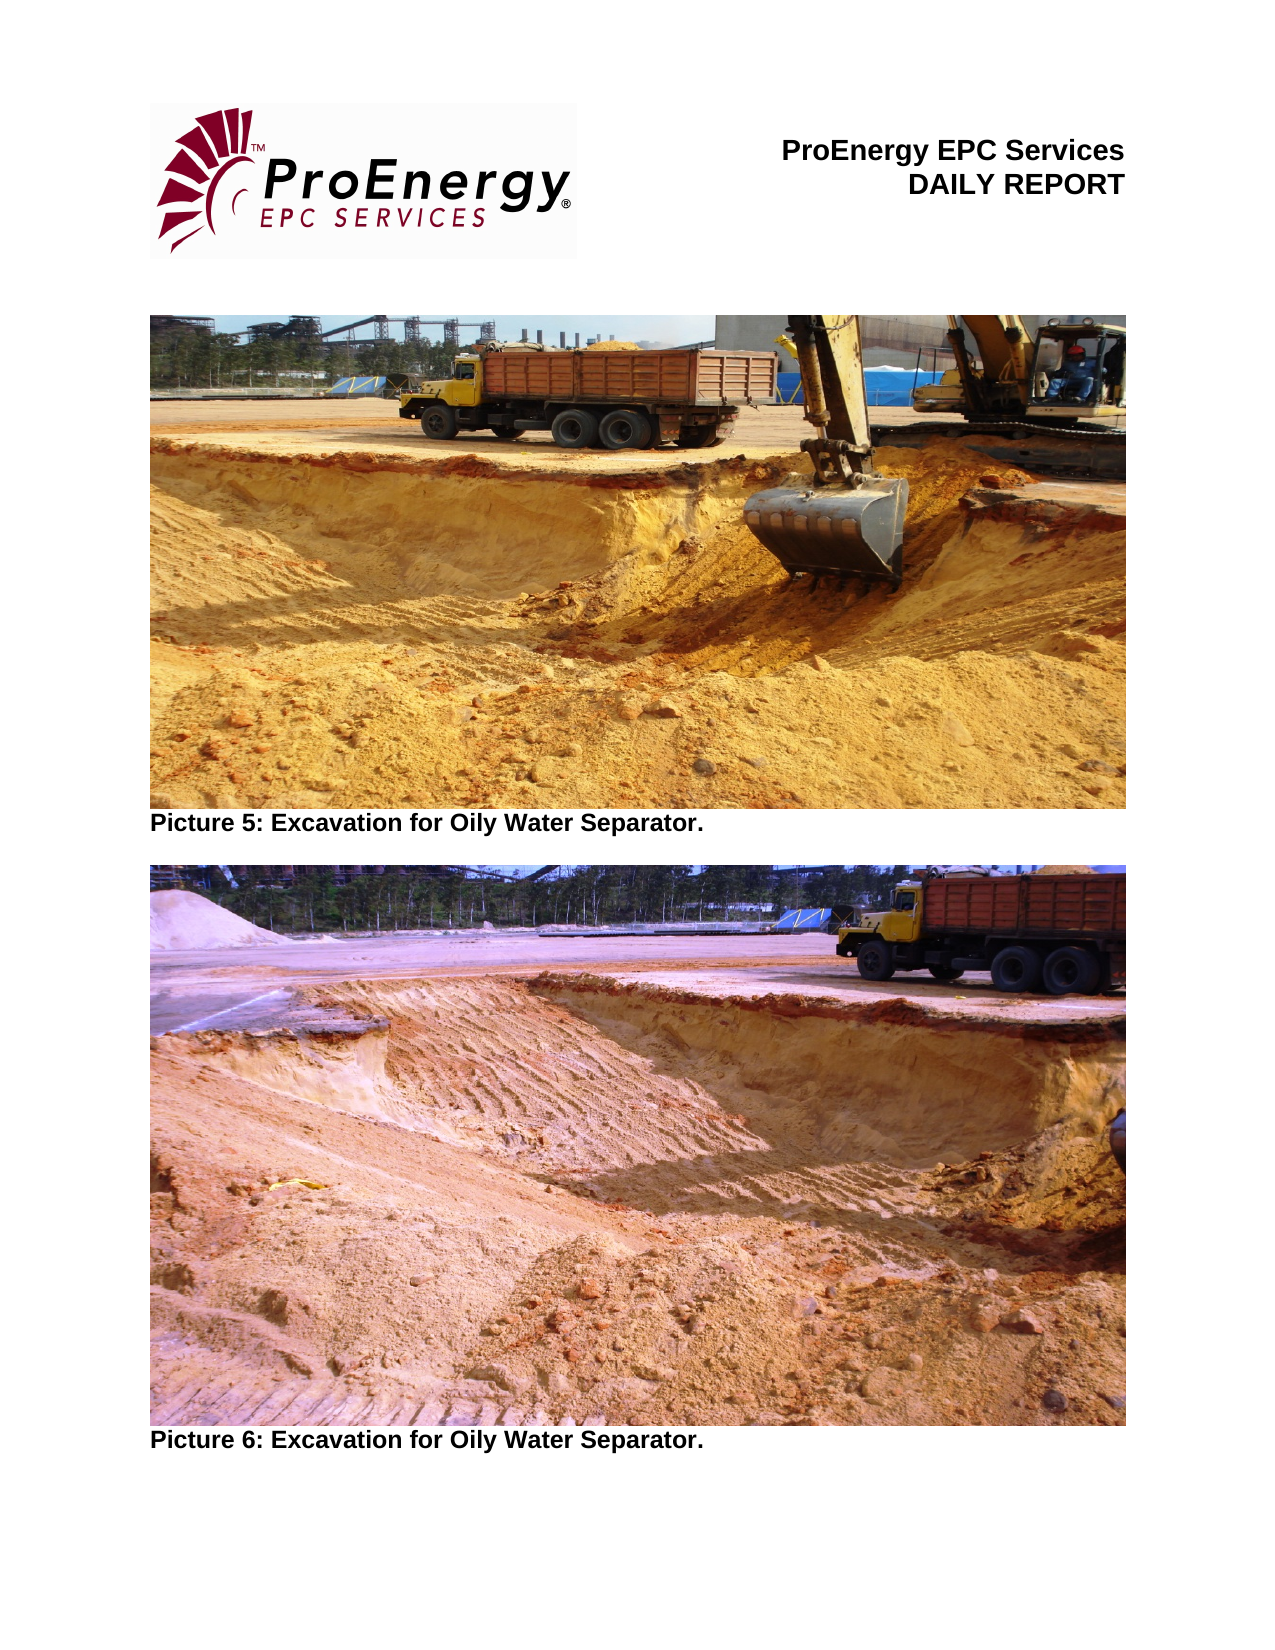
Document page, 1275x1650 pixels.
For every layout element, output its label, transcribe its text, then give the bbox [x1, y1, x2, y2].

text Picture 5: Excavation for Oily Water Separator. [150, 809, 1125, 837]
picture [150, 103, 577, 259]
text Picture 6: Excavation for Oily Water Separator. [150, 1426, 1125, 1454]
picture [150, 315, 1126, 809]
picture [150, 865, 1126, 1426]
